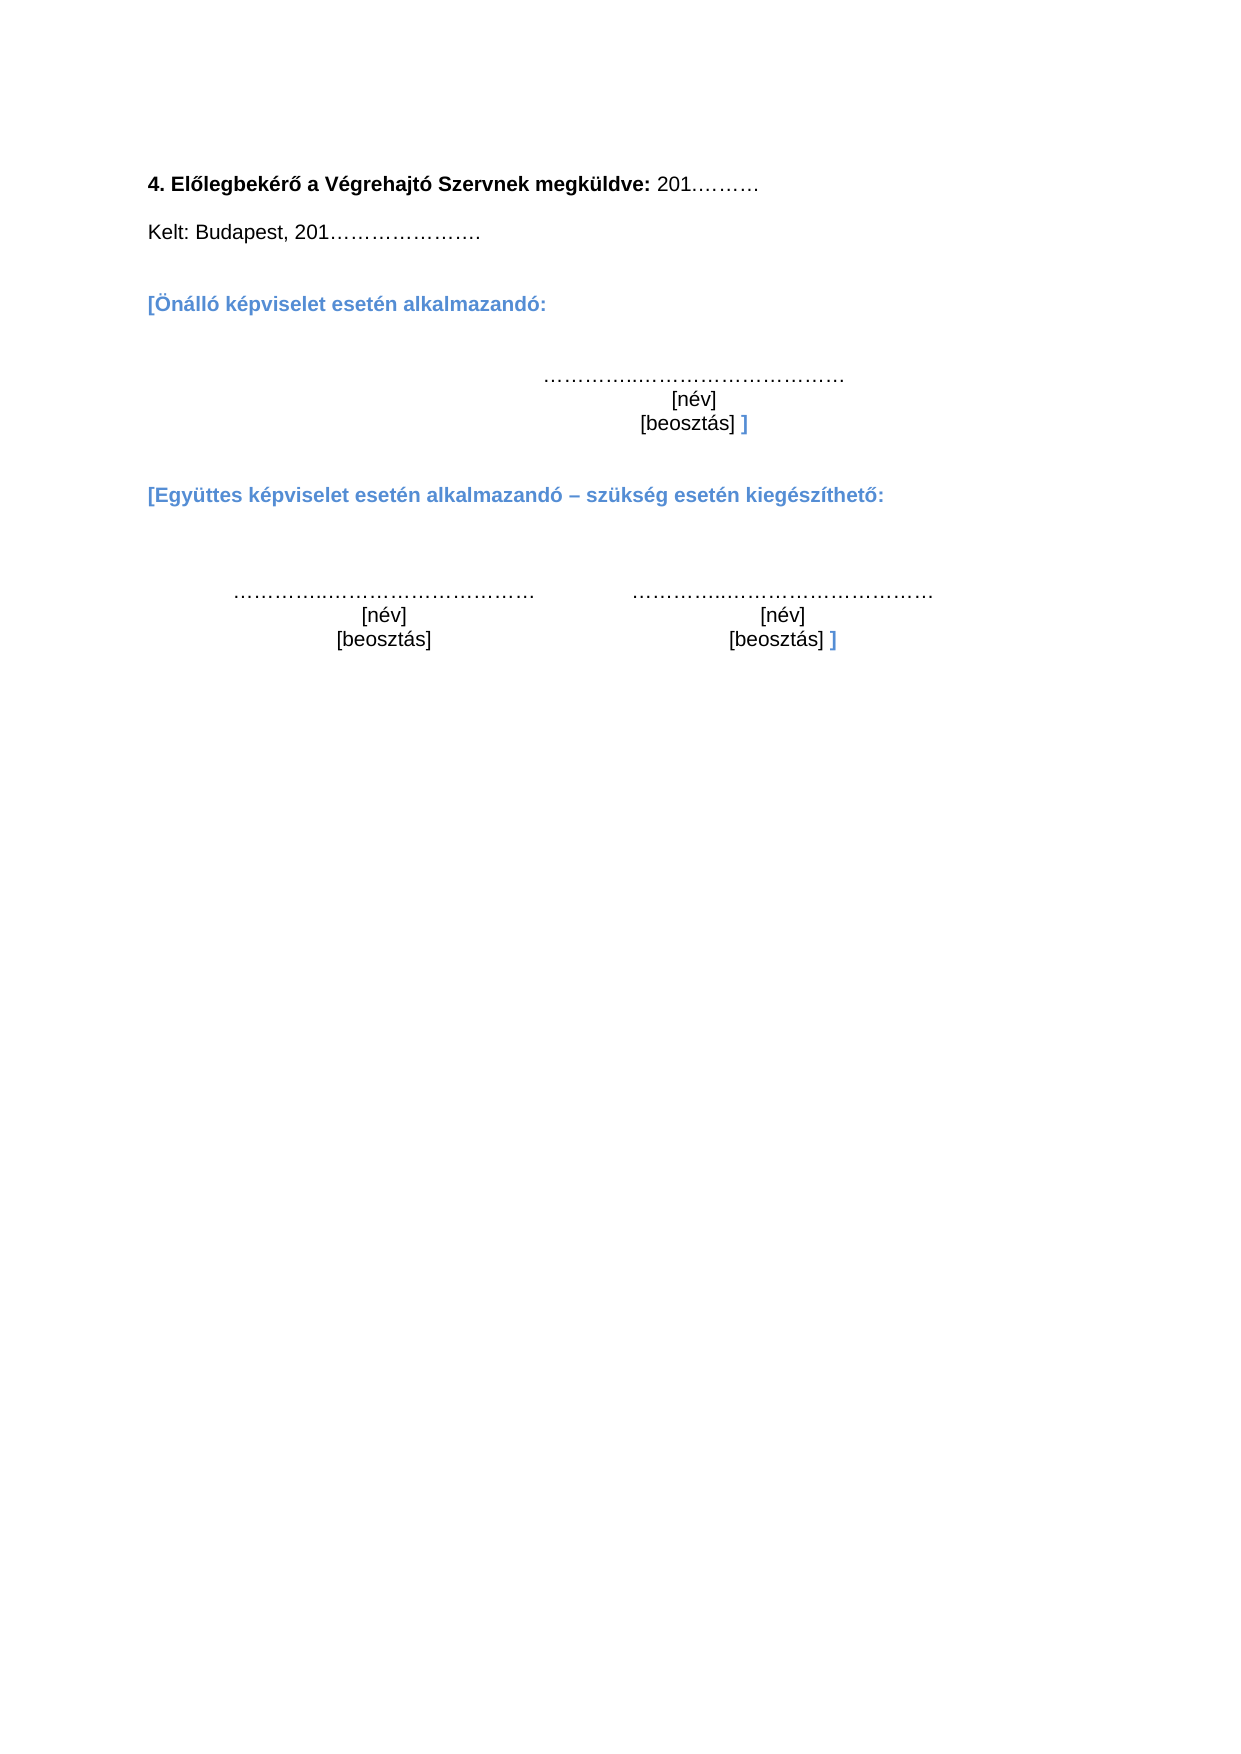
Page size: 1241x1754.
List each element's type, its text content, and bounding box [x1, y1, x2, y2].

text [név] [név] [148, 603, 1093, 627]
text [beosztás] ] [148, 411, 1093, 435]
text [beosztás] [beosztás] ] [148, 627, 1093, 651]
text …………..………………………… …………..………………………… [148, 579, 1093, 603]
text [Együttes képviselet esetén alkalmazandó – szükség esetén kiegészíthető: [148, 483, 1093, 507]
text …………..………………………… [148, 363, 1093, 387]
text [Önálló képviselet esetén alkalmazandó: [148, 291, 1093, 315]
text Kelt: Budapest, 201…………………. [148, 219, 1093, 243]
text 4. Előlegbekérő a Végrehajtó Szervnek megküldve: 201.……… [148, 172, 1093, 196]
text [név] [148, 387, 1093, 411]
